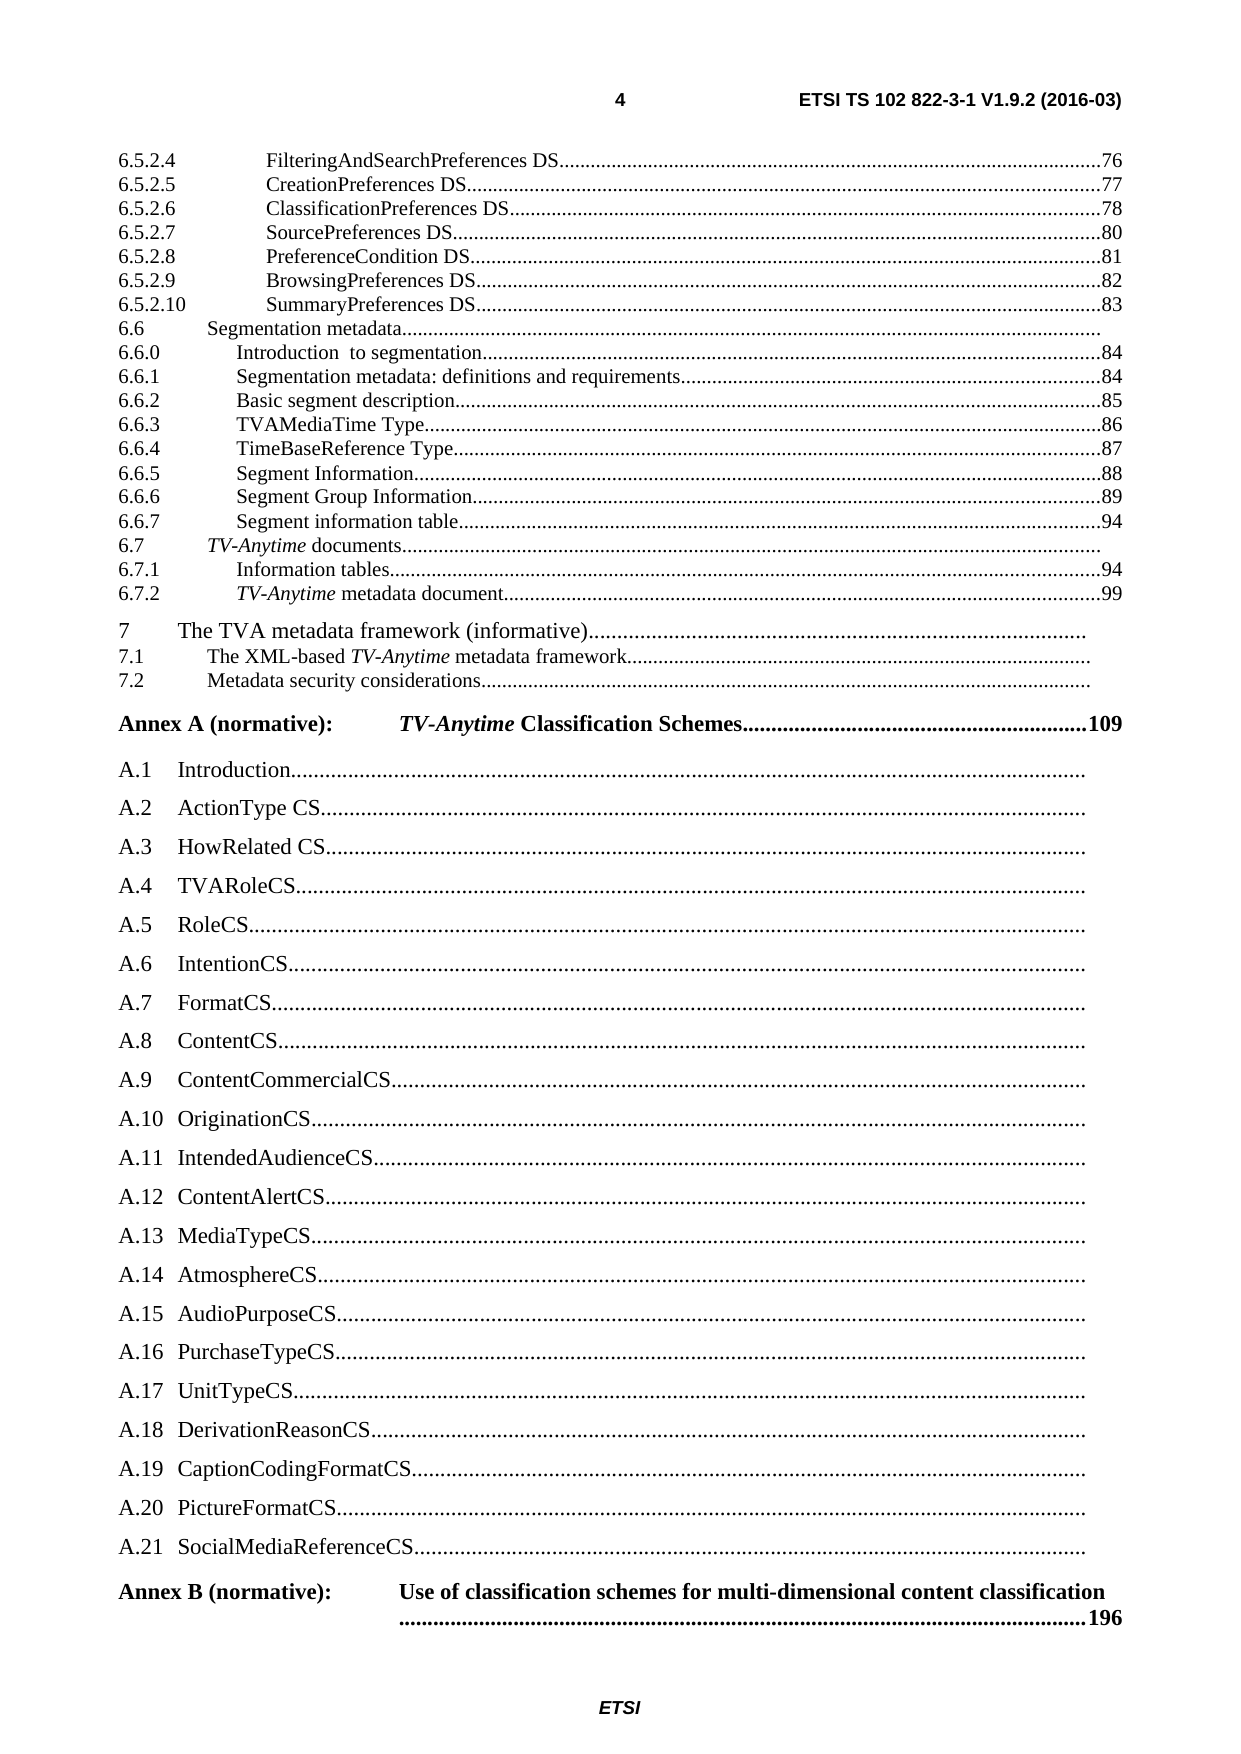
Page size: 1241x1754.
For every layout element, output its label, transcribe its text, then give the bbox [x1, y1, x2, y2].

text 7 The TVA metadata framework (informative) 106 [118, 617, 1078, 644]
text 6.5.2.5 CreationPreferences DS 77 [118, 172, 1122, 196]
text A.13 MediaTypeCS 183 [118, 1222, 1078, 1248]
text 6.7.1 Information tables 94 [118, 557, 1122, 581]
text A.3 HowRelated CS 112 [118, 833, 1078, 860]
text 6.5.2.9 BrowsingPreferences DS 82 [118, 268, 1122, 292]
text 6.6.1 Segmentation metadata: definitions and requirements 84 [118, 364, 1122, 388]
text A.16 PurchaseTypeCS 188 [118, 1338, 1078, 1365]
text 6.6.2 Basic segment description 85 [118, 388, 1122, 412]
text A.21 SocialMediaReferenceCS 194 [118, 1533, 1078, 1559]
text 6.5.2.7 SourcePreferences DS 80 [118, 220, 1122, 244]
text A.1 Introduction 109 [118, 756, 1078, 782]
text A.7 FormatCS 131 [118, 989, 1078, 1015]
text A.9 ContentCommercialCS 168 [118, 1066, 1078, 1093]
text A.18 DerivationReasonCS 190 [118, 1416, 1078, 1442]
text A.10 OriginationCS 172 [118, 1105, 1078, 1132]
text 7.2 Metadata security considerations 107 [118, 668, 1078, 692]
text 6.7.2 TV-Anytime metadata document 99 [118, 581, 1122, 605]
text 6.6.4 TimeBaseReference Type 87 [118, 436, 1122, 460]
text A.8 ContentCS 137 [118, 1028, 1078, 1054]
text A.12 ContentAlertCS 178 [118, 1183, 1078, 1209]
text 6.6.3 TVAMediaTime Type 86 [118, 412, 1122, 436]
text 6.6.6 Segment Group Information 89 [118, 484, 1122, 508]
text Annex A (normative): TV-Anytime Classification Schemes 109 [118, 711, 1122, 737]
text A.14 AtmosphereCS 185 [118, 1261, 1078, 1287]
text A.17 UnitTypeCS 189 [118, 1377, 1078, 1404]
text A.20 PictureFormatCS 192 [118, 1494, 1078, 1520]
text 6.7 TV-Anytime documents 94 [118, 533, 1078, 557]
text 6.5.2.6 ClassificationPreferences DS 78 [118, 196, 1122, 220]
text A.11 IntendedAudienceCS 174 [118, 1144, 1078, 1171]
text Annex B (normative): Use of classification schemes for multi-dimensional content classification 196 [118, 1578, 1122, 1631]
text 6.6.7 Segment information table 94 [118, 508, 1122, 533]
text 6.5.2.8 PreferenceCondition DS 81 [118, 244, 1122, 268]
text 6.5.2.4 FilteringAndSearchPreferences DS 76 [118, 148, 1122, 172]
text 6.6 Segmentation metadata 84 [118, 316, 1078, 340]
text A.5 RoleCS 124 [118, 911, 1078, 937]
text A.19 CaptionCodingFormatCS 191 [118, 1455, 1078, 1481]
text 7.1 The XML-based TV-Anytime metadata framework 106 [118, 644, 1078, 668]
text 6.6.5 Segment Information 88 [118, 460, 1122, 484]
text 6.5.2.10 SummaryPreferences DS 83 [118, 292, 1122, 316]
text A.6 IntentionCS 129 [118, 950, 1078, 976]
text A.2 ActionType CS 110 [118, 794, 1078, 821]
text A.4 TVARoleCS 118 [118, 872, 1078, 898]
text 6.6.0 Introduction to segmentation 84 [118, 340, 1122, 364]
text A.15 AudioPurposeCS 188 [118, 1299, 1078, 1326]
